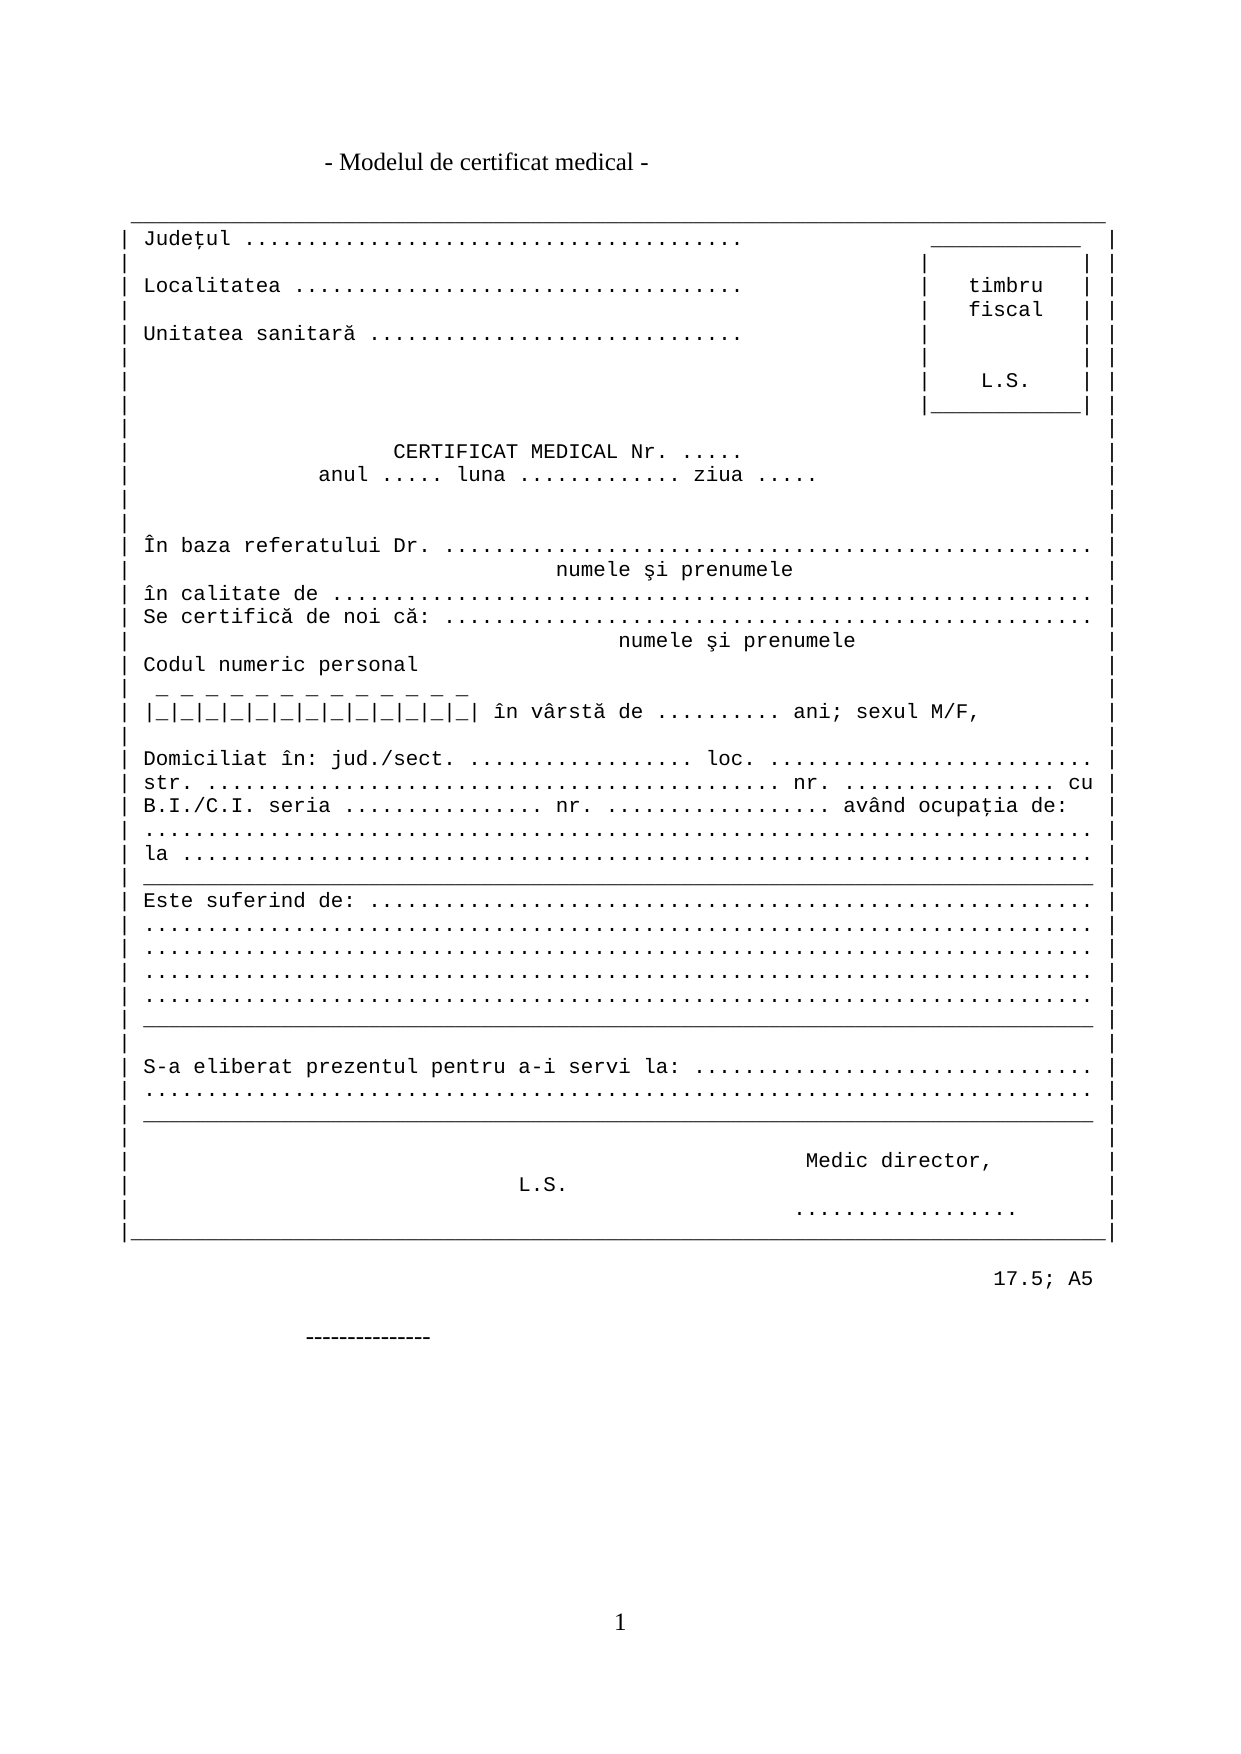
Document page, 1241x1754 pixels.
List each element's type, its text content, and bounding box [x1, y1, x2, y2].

text | L.S. | [118, 1174, 1122, 1197]
text | ............................................................................ | [118, 819, 1122, 843]
text | Se certifică de noi că: .................................................... | [118, 606, 1122, 630]
text | | L.S. | | [118, 370, 1122, 393]
text | |_|_|_|_|_|_|_|_|_|_|_|_|_| în vârstă de .......... ani; sexul M/F, | [118, 701, 1122, 724]
text | Judeţul ........................................ ____________ | [118, 228, 1122, 252]
text | ............................................................................ | [118, 937, 1122, 961]
text | | [118, 724, 1122, 748]
text | numele şi prenumele | [118, 559, 1122, 583]
text | | [118, 488, 1122, 512]
text 17.5; A5 [118, 1268, 1122, 1292]
text | Unitatea sanitară .............................. | | | [118, 323, 1122, 346]
text --------------- [118, 1321, 1122, 1349]
text | Medic director, | [118, 1150, 1122, 1174]
text | ____________________________________________________________________________ | [118, 1103, 1122, 1127]
text | .................. | [118, 1197, 1122, 1221]
text | | | | [118, 252, 1122, 275]
text | |____________| | [118, 393, 1122, 417]
text | | [118, 1127, 1122, 1150]
text | În baza referatului Dr. .................................................... | [118, 535, 1122, 559]
text | la ......................................................................... | [118, 843, 1122, 866]
text | | fiscal | | [118, 299, 1122, 323]
text | Este suferind de: .......................................................... | [118, 890, 1122, 914]
text | ____________________________________________________________________________ | [118, 866, 1122, 890]
text | anul ..... luna ............. ziua ..... | [118, 464, 1122, 488]
text | | [118, 512, 1122, 535]
text | Domiciliat în: jud./sect. .................. loc. .......................... | [118, 748, 1122, 772]
text | ____________________________________________________________________________ | [118, 1008, 1122, 1032]
text | Codul numeric personal | [118, 654, 1122, 677]
text | ............................................................................ | [118, 1079, 1122, 1103]
text | B.I./C.I. seria ................ nr. .................. având ocupaţia de: | [118, 796, 1122, 819]
text | Localitatea .................................... | timbru | | [118, 275, 1122, 299]
text | ............................................................................ | [118, 914, 1122, 937]
text | ............................................................................ | [118, 961, 1122, 985]
text | S-a eliberat prezentul pentru a-i servi la: ................................ | [118, 1056, 1122, 1079]
text | numele şi prenumele | [118, 630, 1122, 654]
text | str. .............................................. nr. ................. cu | [118, 772, 1122, 796]
text | | [118, 1032, 1122, 1056]
text | | [118, 417, 1122, 441]
text - Modelul de certificat medical - [118, 147, 1122, 176]
text | CERTIFICAT MEDICAL Nr. ..... | [118, 441, 1122, 464]
text |______________________________________________________________________________| [118, 1221, 1122, 1245]
text | ............................................................................ | [118, 985, 1122, 1008]
text | în calitate de ............................................................. | [118, 583, 1122, 606]
text ______________________________________________________________________________ [118, 204, 1122, 228]
text | _ _ _ _ _ _ _ _ _ _ _ _ _ | [118, 677, 1122, 701]
text | | | | [118, 346, 1122, 370]
